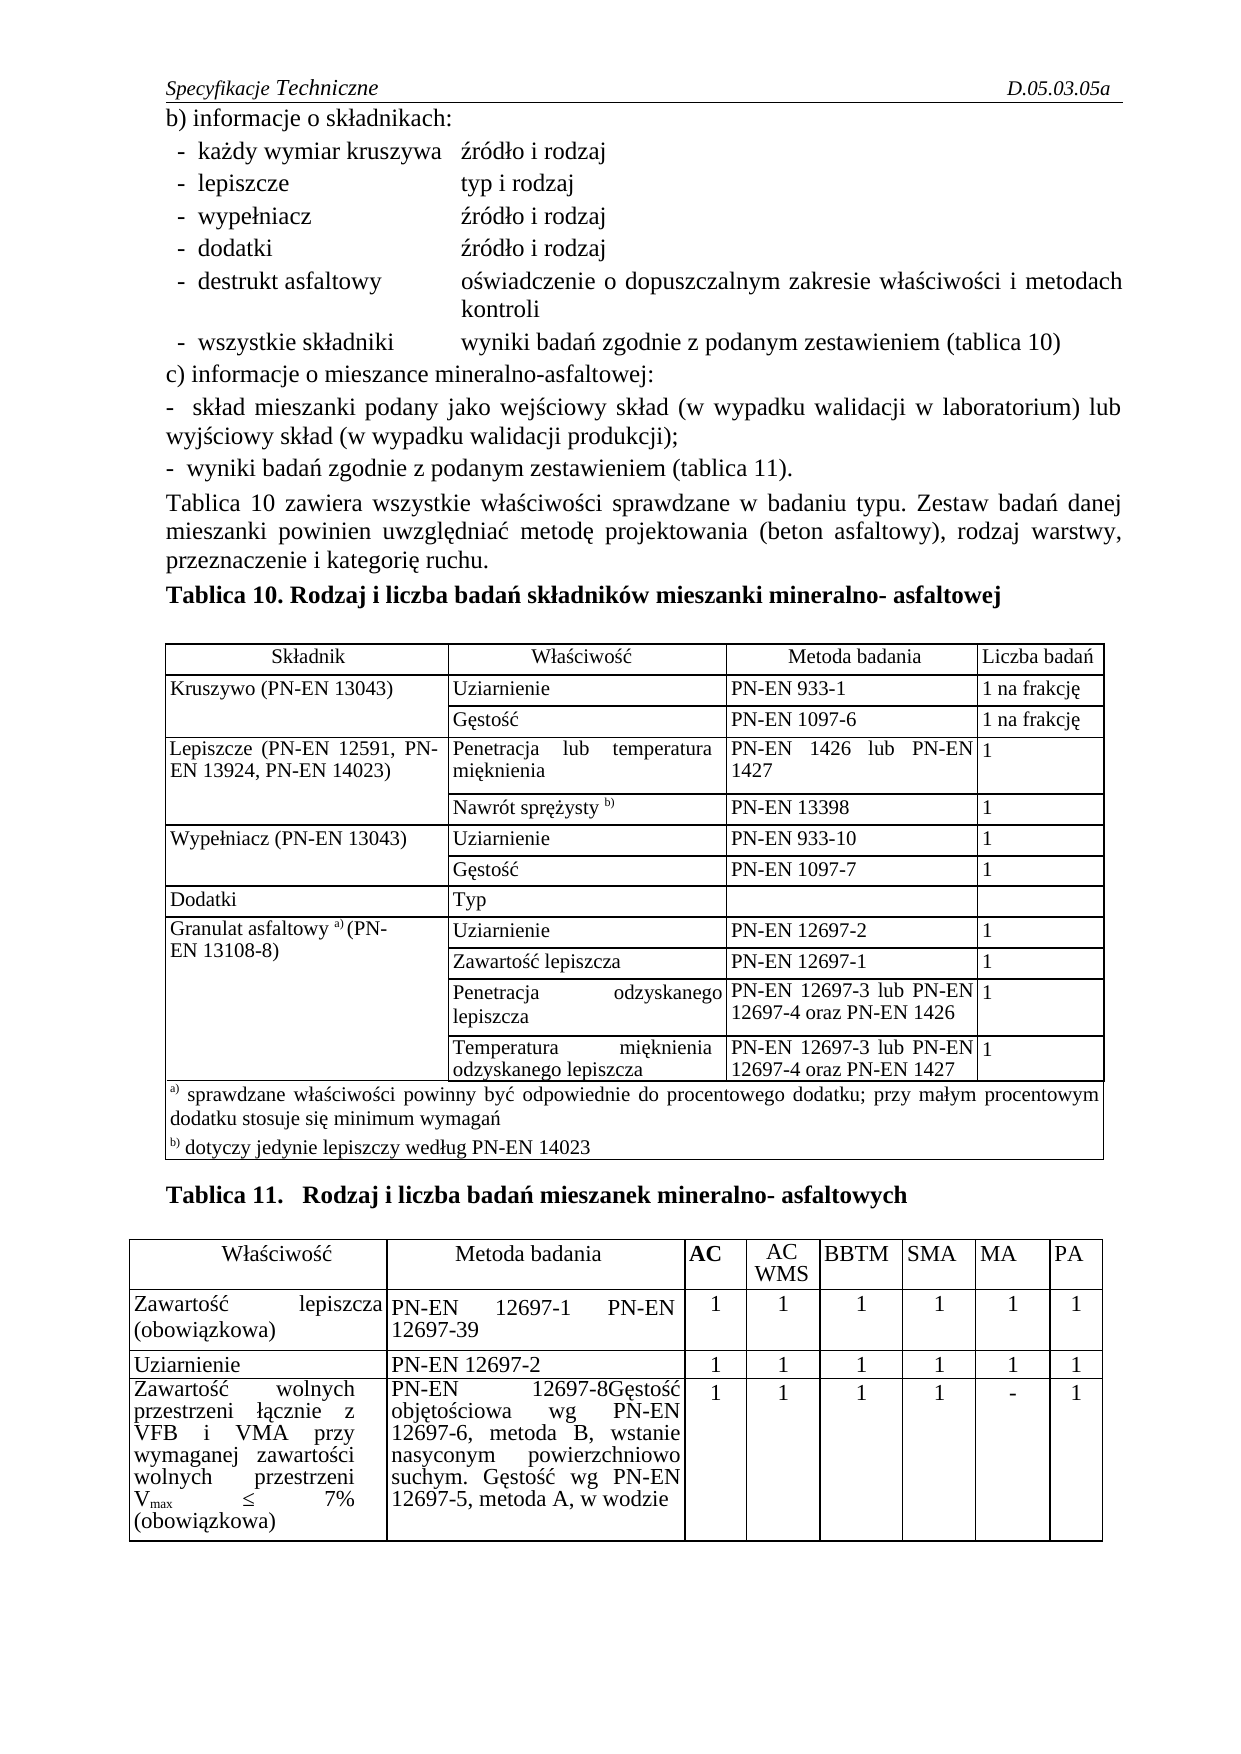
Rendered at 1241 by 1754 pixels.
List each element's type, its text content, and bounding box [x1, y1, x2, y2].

table_cell Uziarnienie [449, 826, 726, 855]
table_cell Granulat asfaltowy a) (PN-EN 13108-8) [166, 918, 448, 1080]
table_cell PN-EN 12697-2 [727, 918, 977, 947]
table_cell 1 [821, 1290, 902, 1349]
table_cell 1 [978, 949, 1103, 978]
table_cell Uziarnienie (obowiązkowa) [130, 1351, 386, 1377]
text c) informacje o mieszance mineralno-asfaltowej: [166, 359, 1123, 388]
table_cell 1 [686, 1351, 746, 1377]
table_cell PN-EN 1097-6 [727, 707, 977, 736]
table_cell 1 [903, 1290, 975, 1349]
table_cell PN-EN 13398 [727, 795, 977, 824]
text - dodatki źródło i rodzaj [177, 233, 1123, 262]
table_header PA [1051, 1240, 1102, 1288]
table_cell [166, 855, 448, 885]
table_header Liczba badań [978, 645, 1103, 674]
table_cell Wypełniacz (PN-EN 13043) [166, 826, 448, 855]
text - wypełniacz źródło i rodzaj [177, 201, 1123, 229]
text - skład mieszanki podany jako wejściowy skład (w wypadku walidacji w laboratorium) lub wyjściowy skład (w wypadku walidacji produkcji); [166, 392, 1123, 449]
table_cell 1 [747, 1290, 819, 1349]
text b) informacje o składnikach: [166, 103, 1123, 132]
table_cell 1 na frakcję [978, 707, 1103, 736]
table_cell PN-EN 12697-2 [388, 1351, 684, 1377]
table_cell 1 [978, 1037, 1103, 1080]
text - lepiszcze typ i rodzaj [177, 168, 1123, 197]
table_cell 1 [747, 1351, 819, 1377]
table_cell [727, 887, 977, 916]
text - destrukt asfaltowy oświadczenie o dopuszczalnym zakresie właściwości i metodach kontroli [177, 266, 1123, 323]
table_cell Dodatki [166, 887, 448, 916]
table_cell [978, 887, 1103, 916]
text - każdy wymiar kruszywa źródło i rodzaj [177, 136, 1123, 164]
table_cell 1 [1051, 1379, 1102, 1540]
table_cell 1 [978, 918, 1103, 947]
table_cell 1 [978, 857, 1103, 885]
table_cell 1 [978, 795, 1103, 824]
table_cell Zawartość wolnych przestrzeni łącznie z VFB i VMA przy wymaganej zawartości wolnych przestrzeni Vmax ≤ 7% (obowiązkowa) [130, 1379, 386, 1540]
table_cell 1 [821, 1379, 902, 1540]
table_cell 1 [1051, 1351, 1102, 1377]
table_cell 1 [978, 738, 1103, 793]
table_cell Zawartość lepiszcza (obowiązkowa) [130, 1290, 386, 1349]
table_cell 1 [747, 1379, 819, 1540]
table_cell 1 [821, 1351, 902, 1377]
table_cell Penetracja odzyskanego lepiszcza [449, 980, 726, 1035]
table_cell PN-EN 933-1 [727, 676, 977, 705]
table_cell PN-EN 12697-1 [727, 949, 977, 978]
table_cell Uziarnienie [449, 918, 726, 947]
table_cell 1 na frakcję [978, 676, 1103, 705]
text - wszystkie składniki wyniki badań zgodnie z podanym zestawieniem (tablica 10) [177, 327, 1123, 356]
table_cell 1 [1051, 1290, 1102, 1349]
text Tablica 10. Rodzaj i liczba badań składników mieszanki mineralno- asfaltowej [166, 580, 1123, 608]
table_cell 1 [978, 980, 1103, 1035]
table_cell Uziarnienie [449, 676, 726, 705]
table_header AC WMS [747, 1240, 819, 1288]
table_cell 1 [978, 826, 1103, 855]
text - wyniki badań zgodnie z podanym zestawieniem (tablica 11). [166, 453, 1123, 482]
table_cell Zawartość lepiszcza [449, 949, 726, 978]
table_cell PN-EN 1426 lub PN-EN 1427 [727, 738, 977, 793]
table_cell PN-EN 12697-8Gęstość objętościowa wg PN-EN 12697-6, metoda B, wstanie nasyconym powierzchniowo suchym. Gęstość wg PN-EN 12697-5, metoda A, w wodzie [388, 1379, 684, 1540]
table_cell Nawrót sprężysty b) [449, 795, 726, 824]
table_cell PN-EN 933-10 [727, 826, 977, 855]
table_header AC [686, 1240, 746, 1288]
table_cell [166, 705, 448, 736]
text Tablica 10 zawiera wszystkie właściwości sprawdzane w badaniu typu. Zestaw badań danej mieszanki powinien uwzględniać metodę projektowania (beton asfaltowy), rodzaj warstwy, przeznaczenie i kategorię ruchu. [166, 488, 1123, 574]
table_header SMA [903, 1240, 975, 1288]
table_cell Lepiszcze (PN-EN 12591, PN-EN 13924, PN-EN 14023) [166, 738, 448, 824]
table_cell PN-EN 1097-7 [727, 857, 977, 885]
table_header Metoda badania [388, 1240, 684, 1288]
table_cell 1 [686, 1379, 746, 1540]
table_cell Gęstość [449, 857, 726, 885]
table_cell PN-EN 12697-3 lub PN-EN 12697-4 oraz PN-EN 1426 [727, 980, 977, 1035]
table_cell 1 [903, 1351, 975, 1377]
table_cell 1 [686, 1290, 746, 1349]
table_header Właściwość [130, 1240, 386, 1288]
table_cell Temperatura mięknienia odzyskanego lepiszcza [449, 1037, 726, 1080]
table_cell Typ [449, 887, 726, 916]
table_header MA [976, 1240, 1049, 1288]
table_cell PN-EN 12697-3 lub PN-EN 12697-4 oraz PN-EN 1427 [727, 1037, 977, 1080]
table_cell Kruszywo (PN-EN 13043) [166, 676, 448, 705]
table_cell a) sprawdzane właściwości powinny być odpowiednie do procentowego dodatku; przy małym procentowym dodatku stosuje się minimum wymagań b) dotyczy jedynie lepiszczy według PN-EN 14023 [166, 1081, 1103, 1159]
table_cell - [976, 1379, 1049, 1540]
table_header Składnik [166, 645, 448, 674]
table_header Metoda badania [727, 645, 977, 674]
table_cell 1 [976, 1351, 1049, 1377]
table_cell 1 [903, 1379, 975, 1540]
text Tablica 11. Rodzaj i liczba badań mieszanek mineralno- asfaltowych [166, 1181, 1123, 1209]
table_cell Gęstość [449, 707, 726, 736]
table_header Właściwość [449, 645, 726, 674]
table_cell Penetracja lub temperatura mięknienia [449, 738, 726, 793]
table_cell 1 [976, 1290, 1049, 1349]
table_cell PN-EN 12697-1 PN-EN 12697-39 [388, 1290, 684, 1349]
table_header BBTM [821, 1240, 902, 1288]
